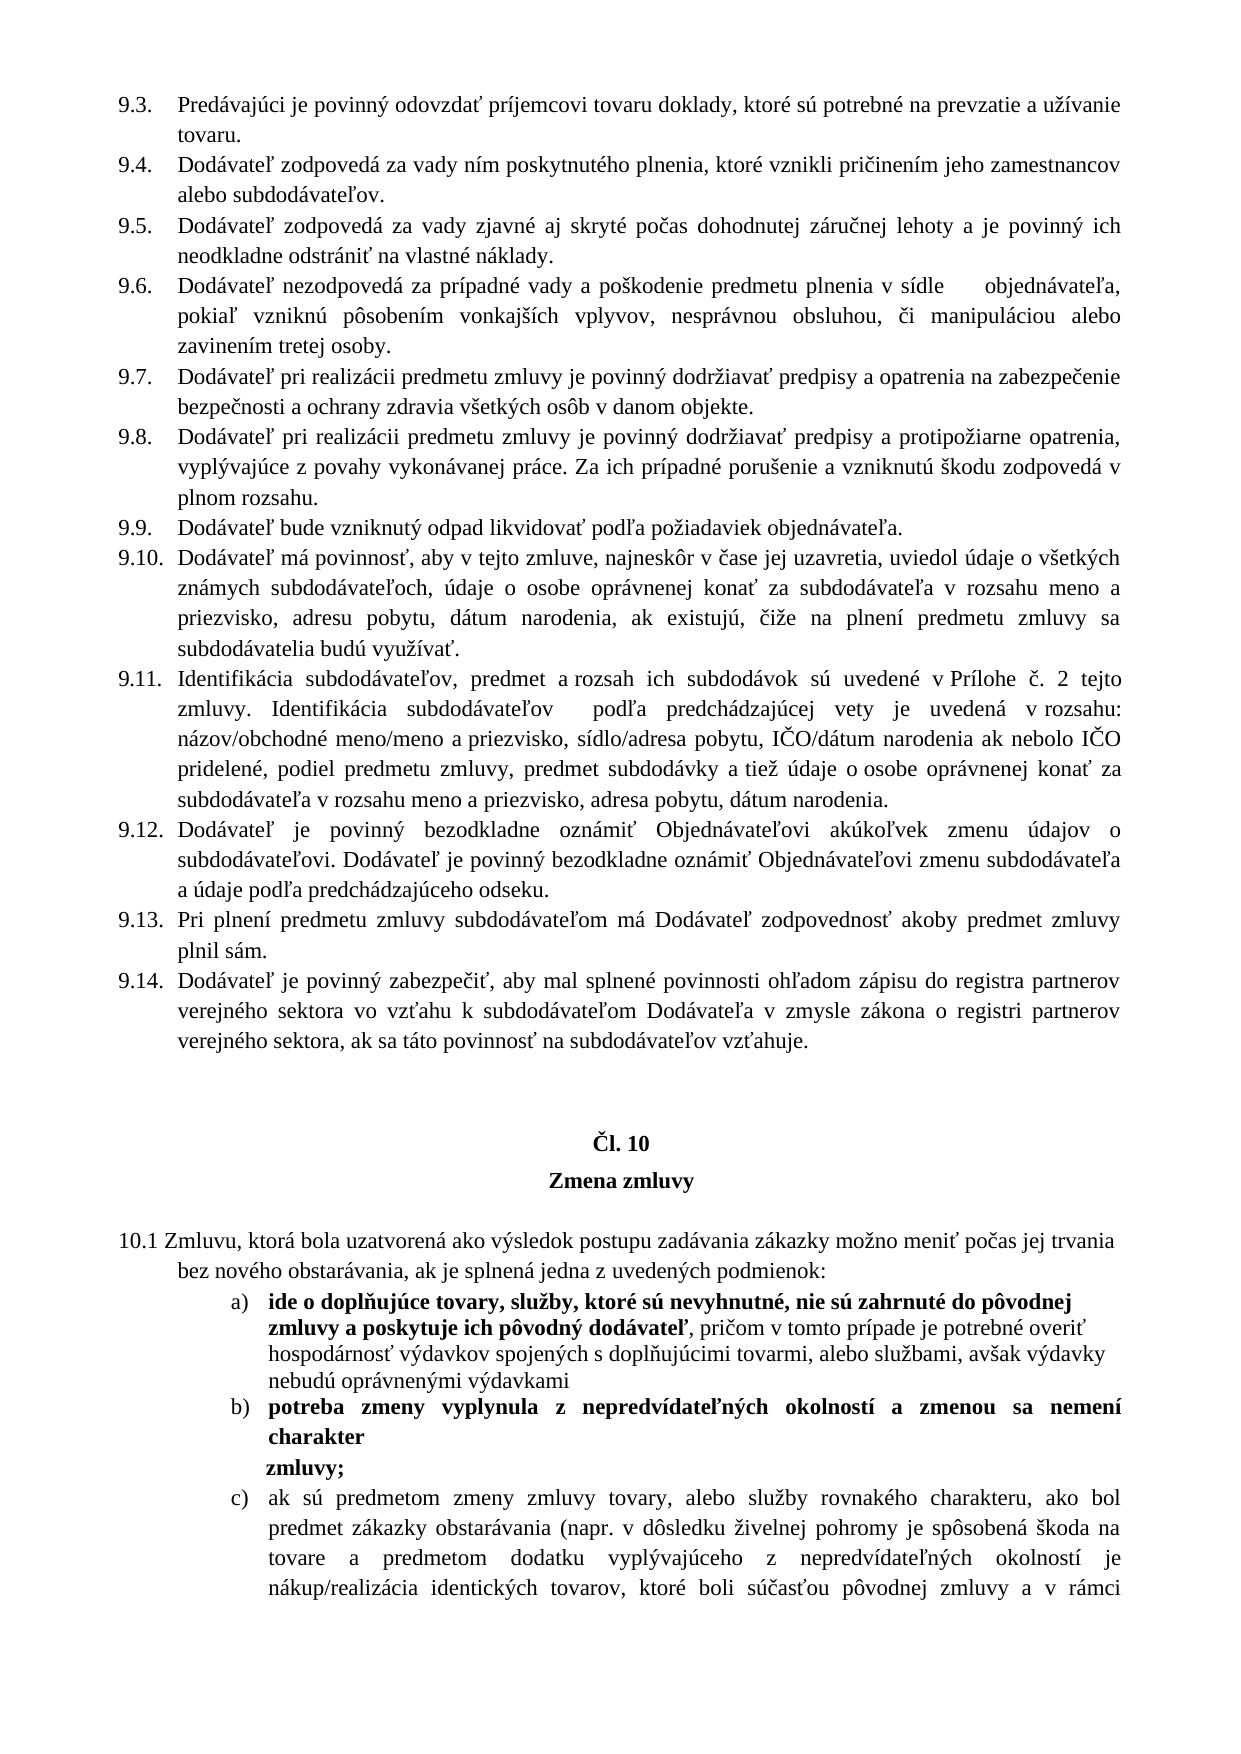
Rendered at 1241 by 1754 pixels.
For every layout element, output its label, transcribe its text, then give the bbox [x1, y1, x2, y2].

list Dodávateľ bude vzniknutý odpad likvidovať podľa požiadaviek objednávateľa. [118, 514, 1122, 540]
list Dodávateľ zodpovedá za vady ním poskytnutého plnenia, ktoré vznikli pričinením jeho zamestnancov alebo subdodávateľov. [118, 151, 1122, 208]
text Čl. 10 [120, 1131, 1122, 1157]
list Dodávateľ zodpovedá za vady zjavné aj skryté počas dohodnutej záručnej lehoty a je povinný ich neodkladne odstrániť na vlastné náklady. [118, 212, 1122, 268]
text zmluvy; [231, 1454, 1122, 1480]
list Predávajúci je povinný odovzdať príjemcovi tovaru doklady, ktoré sú potrebné na prevzatie a užívanie tovaru. [118, 91, 1122, 147]
text Zmena zmluvy [120, 1167, 1122, 1193]
list Pri plnení predmetu zmluvy subdodávateľom má Dodávateľ zodpovednosť akoby predmet zmluvy plnil sám. [118, 907, 1122, 963]
list Dodávateľ je povinný zabezpečiť, aby mal splnené povinnosti ohľadom zápisu do registra partnerov verejného sektora vo vzťahu k subdodávateľom Dodávateľa v zmysle zákona o registri partnerov verejného sektora, ak sa táto povinnosť na subdodávateľov vzťahuje. [118, 967, 1122, 1054]
text 10.1 Zmluvu, ktorá bola uzatvorená ako výsledok postupu zadávania zákazky možno meniť počas jej trvania bez nového obstarávania, ak je splnená jedna z uvedených podmienok: [118, 1227, 1122, 1284]
list Dodávateľ pri realizácii predmetu zmluvy je povinný dodržiavať predpisy a protipožiarne opatrenia, vyplývajúce z povahy vykonávanej práce. Za ich prípadné porušenie a vzniknutú škodu zodpovedá v plnom rozsahu. [118, 423, 1122, 510]
list potreba zmeny vyplynula z nepredvídateľných okolností a zmenou sa nemení charakter [231, 1393, 1122, 1450]
list ide o doplňujúce tovary, služby, ktoré sú nevyhnutné, nie sú zahrnuté do pôvodnej zmluvy a poskytuje ich pôvodný dodávateľ, pričom v tomto prípade je potrebné overiť hospodárnosť výdavkov spojených s doplňujúcimi tovarmi, alebo službami, avšak výdavky nebudú oprávnenými výdavkami [231, 1288, 1122, 1393]
list Dodávateľ nezodpovedá za prípadné vady a poškodenie predmetu plnenia v sídle objednávateľa, pokiaľ vzniknú pôsobením vonkajších vplyvov, nesprávnou obsluhou, či manipuláciou alebo zavinením tretej osoby. [118, 272, 1122, 359]
list Dodávateľ pri realizácii predmetu zmluvy je povinný dodržiavať predpisy a opatrenia na zabezpečenie bezpečnosti a ochrany zdravia všetkých osôb v danom objekte. [118, 363, 1122, 419]
list Dodávateľ je povinný bezodkladne oznámiť Objednávateľovi akúkoľvek zmenu údajov o subdodávateľovi. Dodávateľ je povinný bezodkladne oznámiť Objednávateľovi zmenu subdodávateľa a údaje podľa predchádzajúceho odseku. [118, 816, 1122, 903]
list Identifikácia subdodávateľov, predmet a rozsah ich subdodávok sú uvedené v Prílohe č. 2 tejto zmluvy. Identifikácia subdodávateľov podľa predchádzajúcej vety je uvedená v rozsahu: názov/obchodné meno/meno a priezvisko, sídlo/adresa pobytu, IČO/dátum narodenia ak nebolo IČO pridelené, podiel predmetu zmluvy, predmet subdodávky a tiež údaje o osobe oprávnenej konať za subdodávateľa v rozsahu meno a priezvisko, adresa pobytu, dátum narodenia. [118, 665, 1122, 812]
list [231, 1484, 1122, 1601]
list Dodávateľ má povinnosť, aby v tejto zmluve, najneskôr v čase jej uzavretia, uviedol údaje o všetkých známych subdodávateľoch, údaje o osobe oprávnenej konať za subdodávateľa v rozsahu meno a priezvisko, adresu pobytu, dátum narodenia, ak existujú, čiže na plnení predmetu zmluvy sa subdodávatelia budú využívať. [118, 544, 1122, 661]
